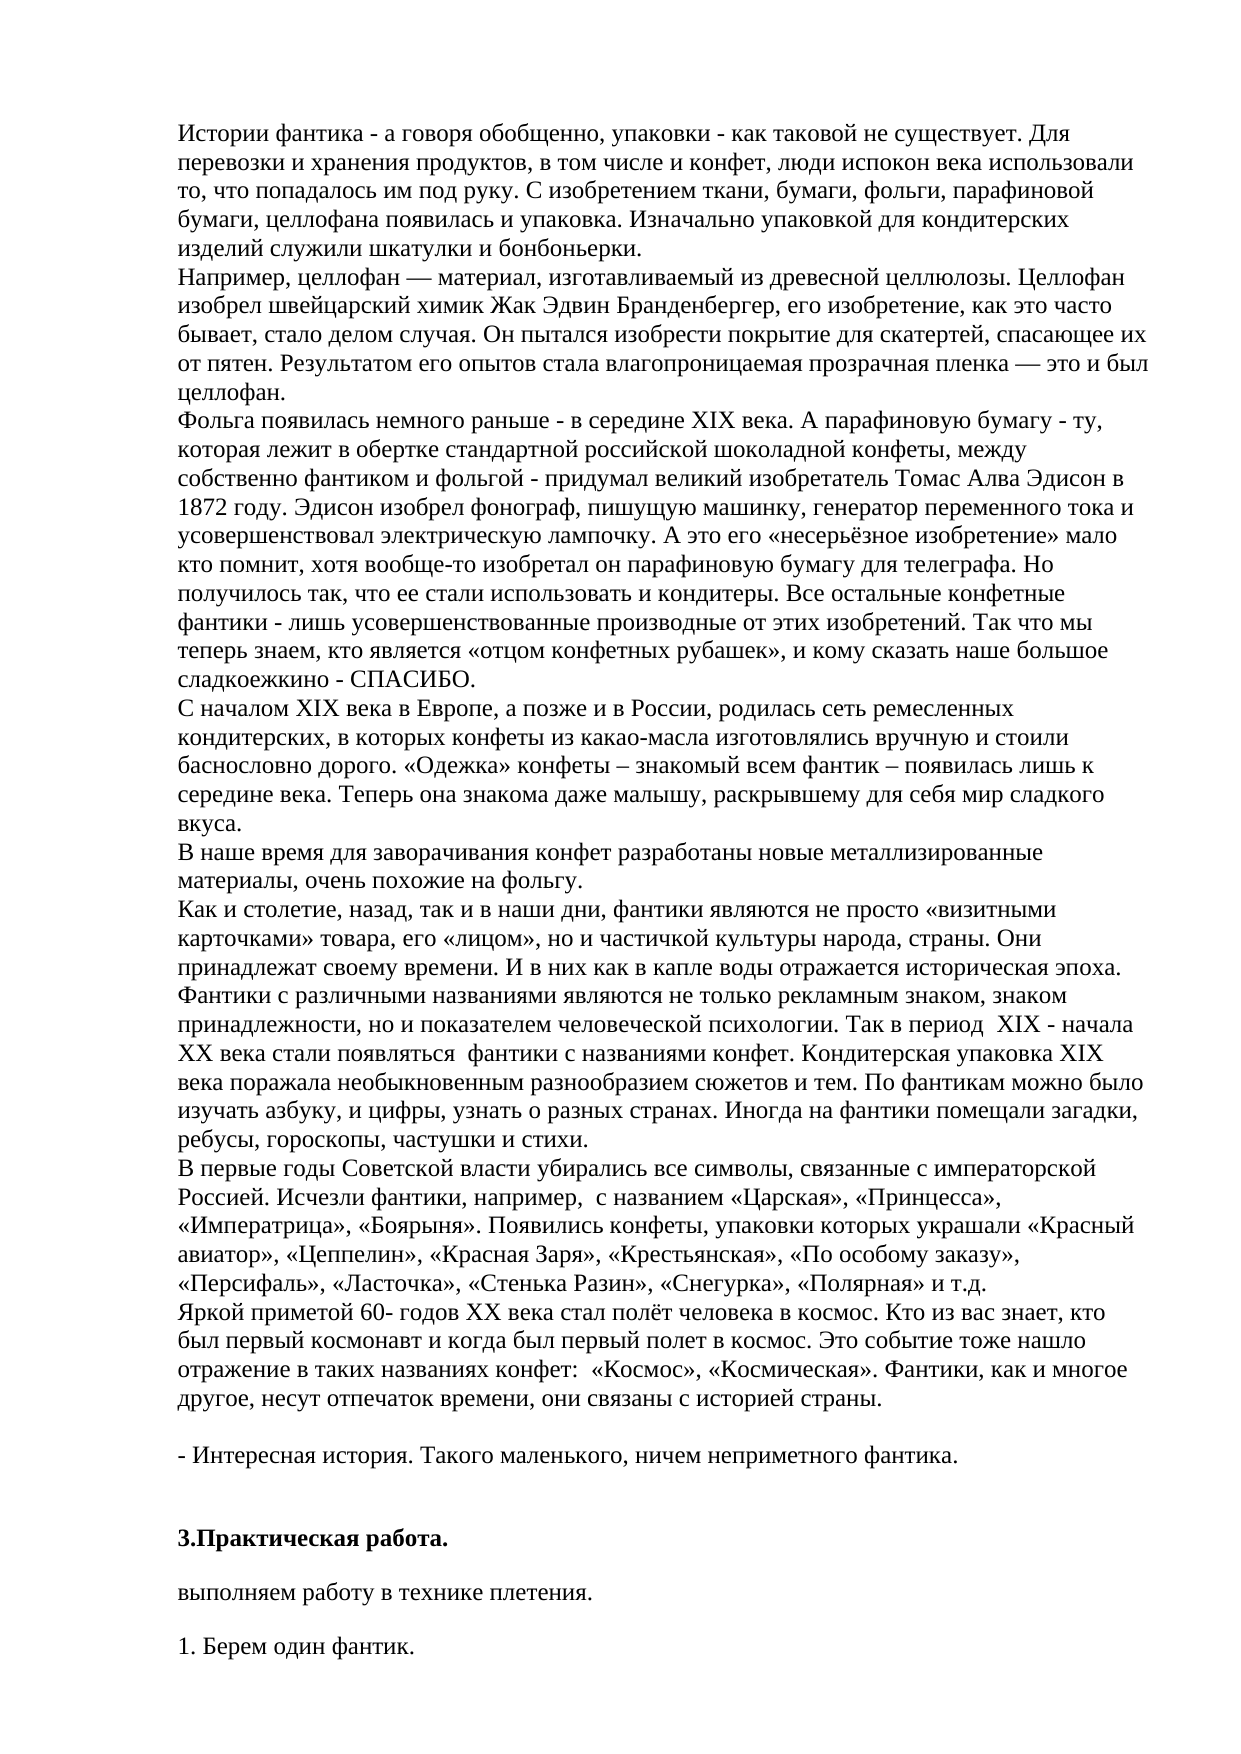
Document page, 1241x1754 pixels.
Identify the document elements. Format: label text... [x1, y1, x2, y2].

text Как и столетие, назад, так и в наши дни, фантики являются не просто «визитными карточками» товара, его «лицом», но и частичкой культуры народа, страны. Они принадлежат своему времени. И в них как в капле воды отражается историческая эпоха. Фантики с различными названиями являются не только рекламным знаком, знаком принадлежности, но и показателем человеческой психологии. Так в период XІX - начала XX века стали появляться фантики с названиями конфет. Кондитерская упаковка XІX века поражала необыкновенным разнообразием сюжетов и тем. По фантикам можно было изучать азбуку, и цифры, узнать о разных странах. Иногда на фантики помещали загадки, ребусы, гороскопы, частушки и стихи. [177, 894, 1152, 1153]
text 1. Берем один фантик. [177, 1631, 1152, 1660]
text Яркой приметой 60- годов ХХ века стал полёт человека в космос. Кто из вас знает, кто был первый космонавт и когда был первый полет в космос. Это событие тоже нашло отражение в таких названиях конфет: «Космос», «Космическая». Фантики, как и многое другое, несут отпечаток времени, они связаны с историей страны. [177, 1297, 1152, 1412]
text 3.Практическая работа. [177, 1523, 1152, 1552]
text В первые годы Советской власти убирались все символы, связанные с императорской Россией. Исчезли фантики, например, с названием «Царская», «Принцесса», «Императрица», «Боярыня». Появились конфеты, упаковки которых украшали «Красный авиатор», «Цеппелин», «Красная Заря», «Крестьянская», «По особому заказу», «Персифаль», «Ласточка», «Стенька Разин», «Снегурка», «Полярная» и т.д. [177, 1153, 1152, 1297]
text - Интересная история. Такого маленького, ничем неприметного фантика. [177, 1441, 1152, 1469]
text В наше время для заворачивания конфет разработаны новые металлизированные материалы, очень похожие на фольгу. [177, 837, 1152, 894]
text С началом XIX века в Европе, а позже и в России, родилась сеть ремесленных кондитерских, в которых конфеты из какао-масла изготовлялись вручную и стоили баснословно дорого. «Одежка» конфеты – знакомый всем фантик – появилась лишь к середине века. Теперь она знакома даже малышу, раскрывшему для себя мир сладкого вкуса. [177, 693, 1152, 837]
text Фольга появилась немного раньше - в середине XIX века. А парафиновую бумагу - ту, которая лежит в обертке стандартной российской шоколадной конфеты, между собственно фантиком и фольгой - придумал великий изобретатель Томас Алва Эдисон в 1872 году. Эдисон изобрел фонограф, пишущую машинку, генератор переменного тока и усовершенствовал электрическую лампочку. А это его «несерьёзное изобретение» мало кто помнит, хотя вообще-то изобретал он парафиновую бумагу для телеграфа. Но получилось так, что ее стали использовать и кондитеры. Все остальные конфетные фантики - лишь усовершенствованные производные от этих изобретений. Так что мы теперь знаем, кто является «отцом конфетных рубашек», и кому сказать наше большое сладкоежкино - СПАСИБО. [177, 406, 1152, 693]
text Истории фантика - а говоря обобщенно, упаковки - как таковой не существует. Для перевозки и хранения продуктов, в том числе и конфет, люди испокон века использовали то, что попадалось им под руку. С изобретением ткани, бумаги, фольги, парафиновой бумаги, целлофана появилась и упаковка. Изначально упаковкой для кондитерских изделий служили шкатулки и бонбоньерки. [177, 118, 1152, 262]
text Например, целлофан — материал, изготавливаемый из древесной целлюлозы. Целлофан изобрел швейцарский химик Жак Эдвин Бранденбергер, его изобретение, как это часто бывает, стало делом случая. Он пытался изобрести покрытие для скатертей, спасающее их от пятен. Результатом его опытов стала влагопроницаемая прозрачная пленка — это и был целлофан. [177, 262, 1152, 406]
text выполняем работу в технике плетения. [177, 1577, 1152, 1606]
